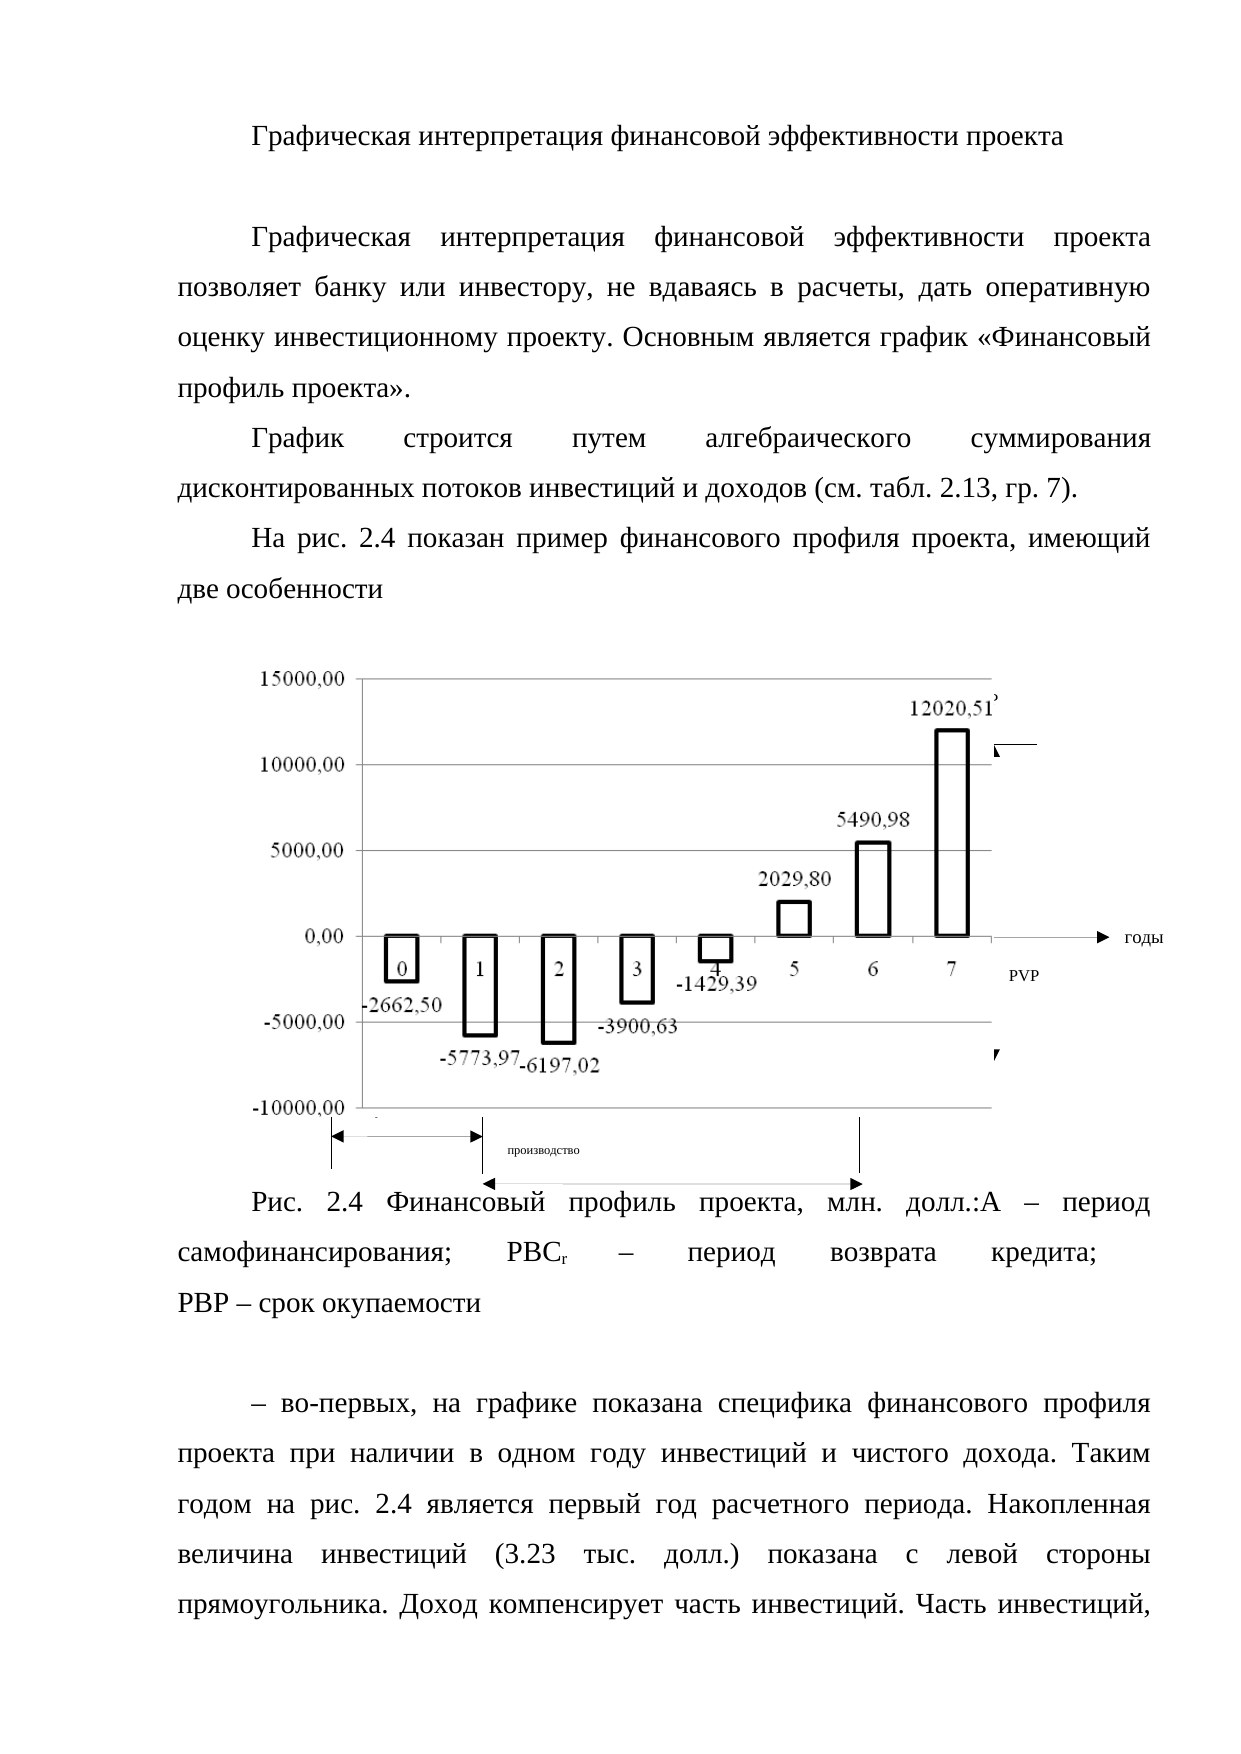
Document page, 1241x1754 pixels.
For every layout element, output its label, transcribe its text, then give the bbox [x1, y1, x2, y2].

text Графическая интерпретация финансовой эффективности проекта позволяет банку или инвестору, не вдаваясь в расчеты, дать оперативную оценку инвестиционному проекту. Основным является график «Финансовый профиль проекта». [177, 219, 1152, 403]
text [177, 1385, 1152, 1620]
text Графическая интерпретация финансовой эффективности проекта [177, 118, 1152, 152]
text Рис. 2.4 Финансовый профиль проекта, млн. долл.:А – период самофинансирования; PBCr – период возврата кредита; PBP – срок окупаемости [177, 1184, 1152, 1318]
picture [251, 671, 994, 1117]
text График строится путем алгебраического суммирования дисконтированных потоков инвестиций и доходов (см. табл. 2.13, гр. 7). [177, 420, 1152, 504]
text На рис. 2.4 показан пример финансового профиля проекта, имеющий две особенности [177, 521, 1152, 604]
